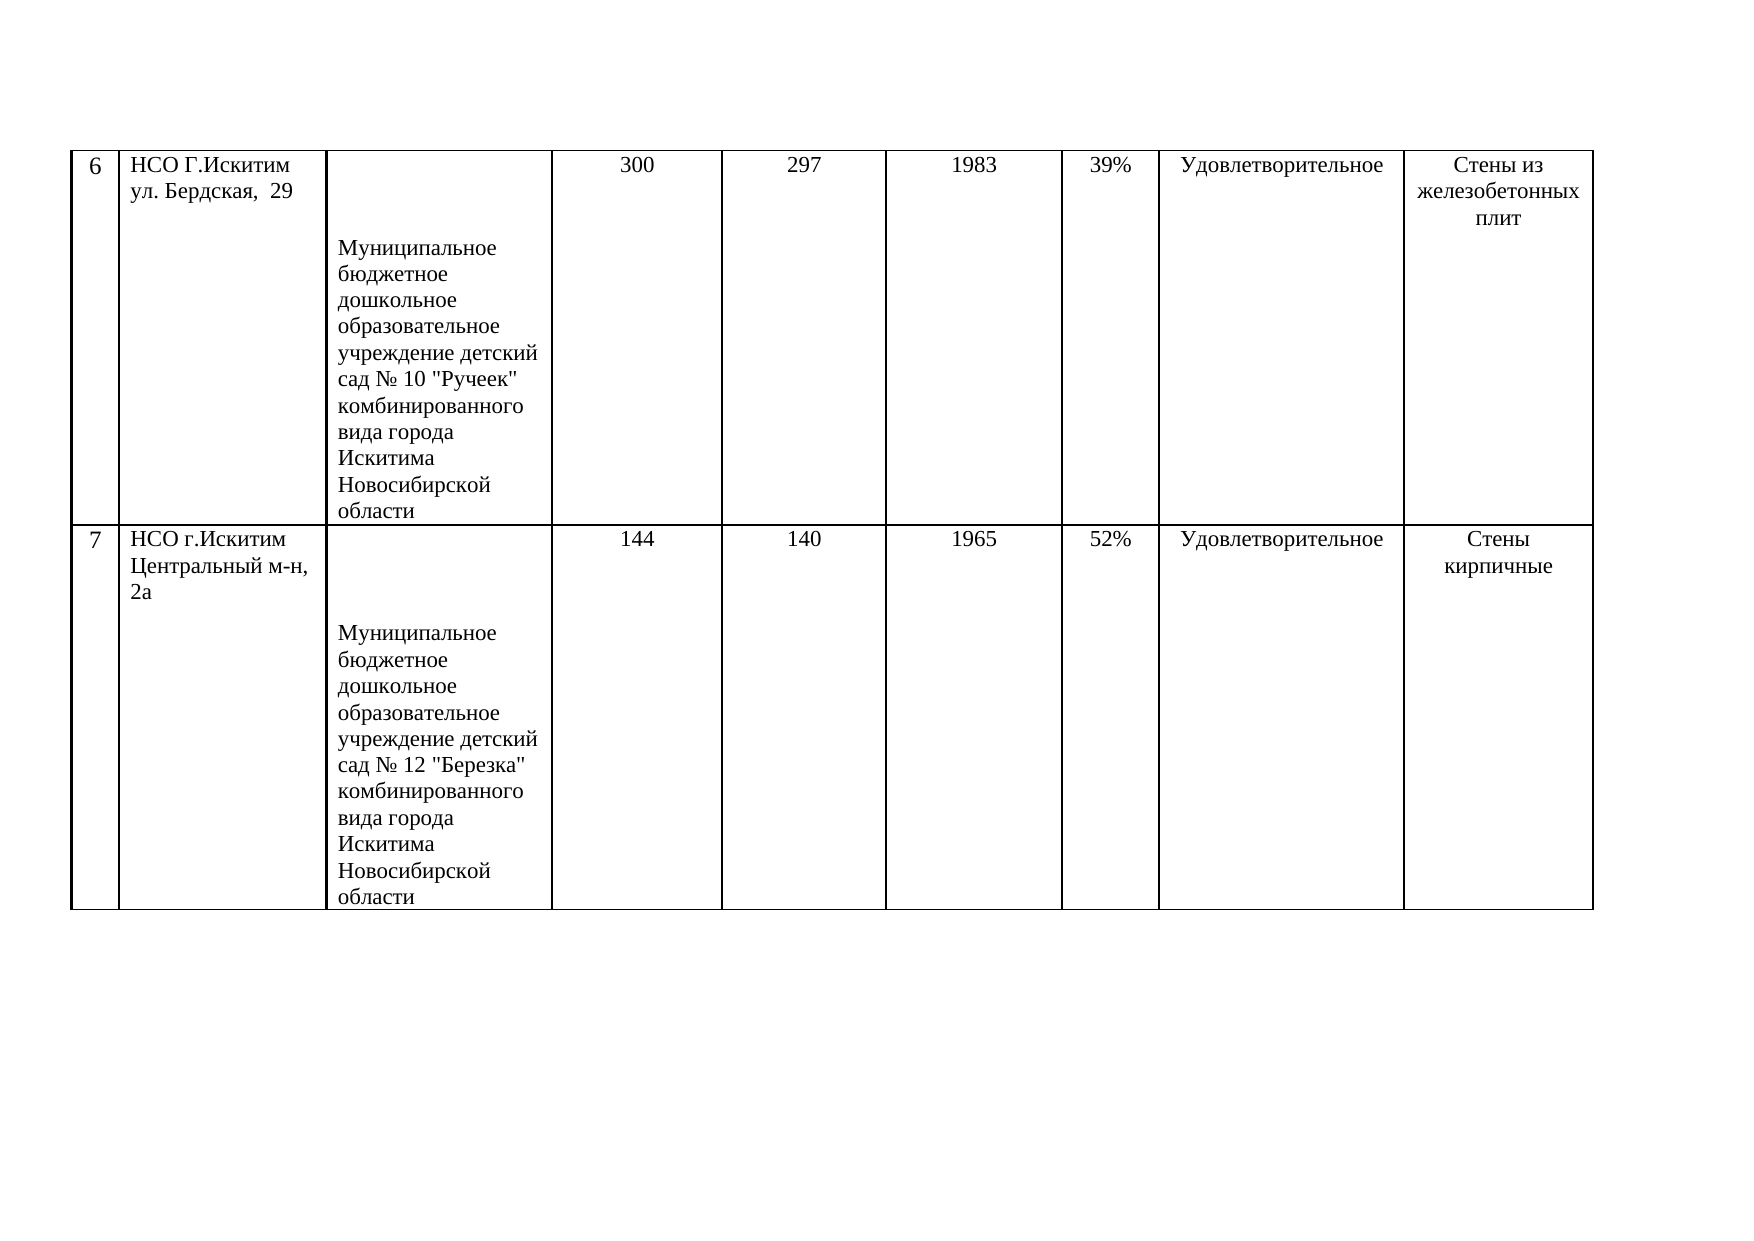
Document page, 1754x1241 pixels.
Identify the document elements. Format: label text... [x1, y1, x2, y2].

table_cell Удовлетворительное [1160, 151, 1403, 523]
table_cell НСО Г.Искитим ул. Бердская, 29 [120, 151, 325, 523]
table_cell НСО г.Искитим Центральный м-н, 2а [120, 526, 325, 909]
table_cell 39% [1063, 151, 1158, 523]
table_cell 300 [553, 151, 721, 523]
table_cell Стены кирпичные [1405, 526, 1592, 909]
table_cell 7 [73, 526, 118, 909]
table_cell 1965 [887, 526, 1061, 909]
table_cell Муниципальное бюджетное дошкольное образовательное учреждение детский сад № 12 "Березка" комбинированного вида города Искитима Новосибирской области [328, 526, 551, 909]
table_cell 52% [1063, 526, 1158, 909]
table_cell Стены из железобетонных плит [1405, 151, 1592, 523]
table_cell 297 [723, 151, 885, 523]
table_cell 1983 [887, 151, 1061, 523]
table_cell 144 [553, 526, 721, 909]
table_cell 140 [723, 526, 885, 909]
table_cell Удовлетворительное [1160, 526, 1403, 909]
table_cell Муниципальное бюджетное дошкольное образовательное учреждение детский сад № 10 "Ручеек" комбинированного вида города Искитима Новосибирской области [328, 151, 551, 523]
table_cell 6 [73, 151, 118, 523]
